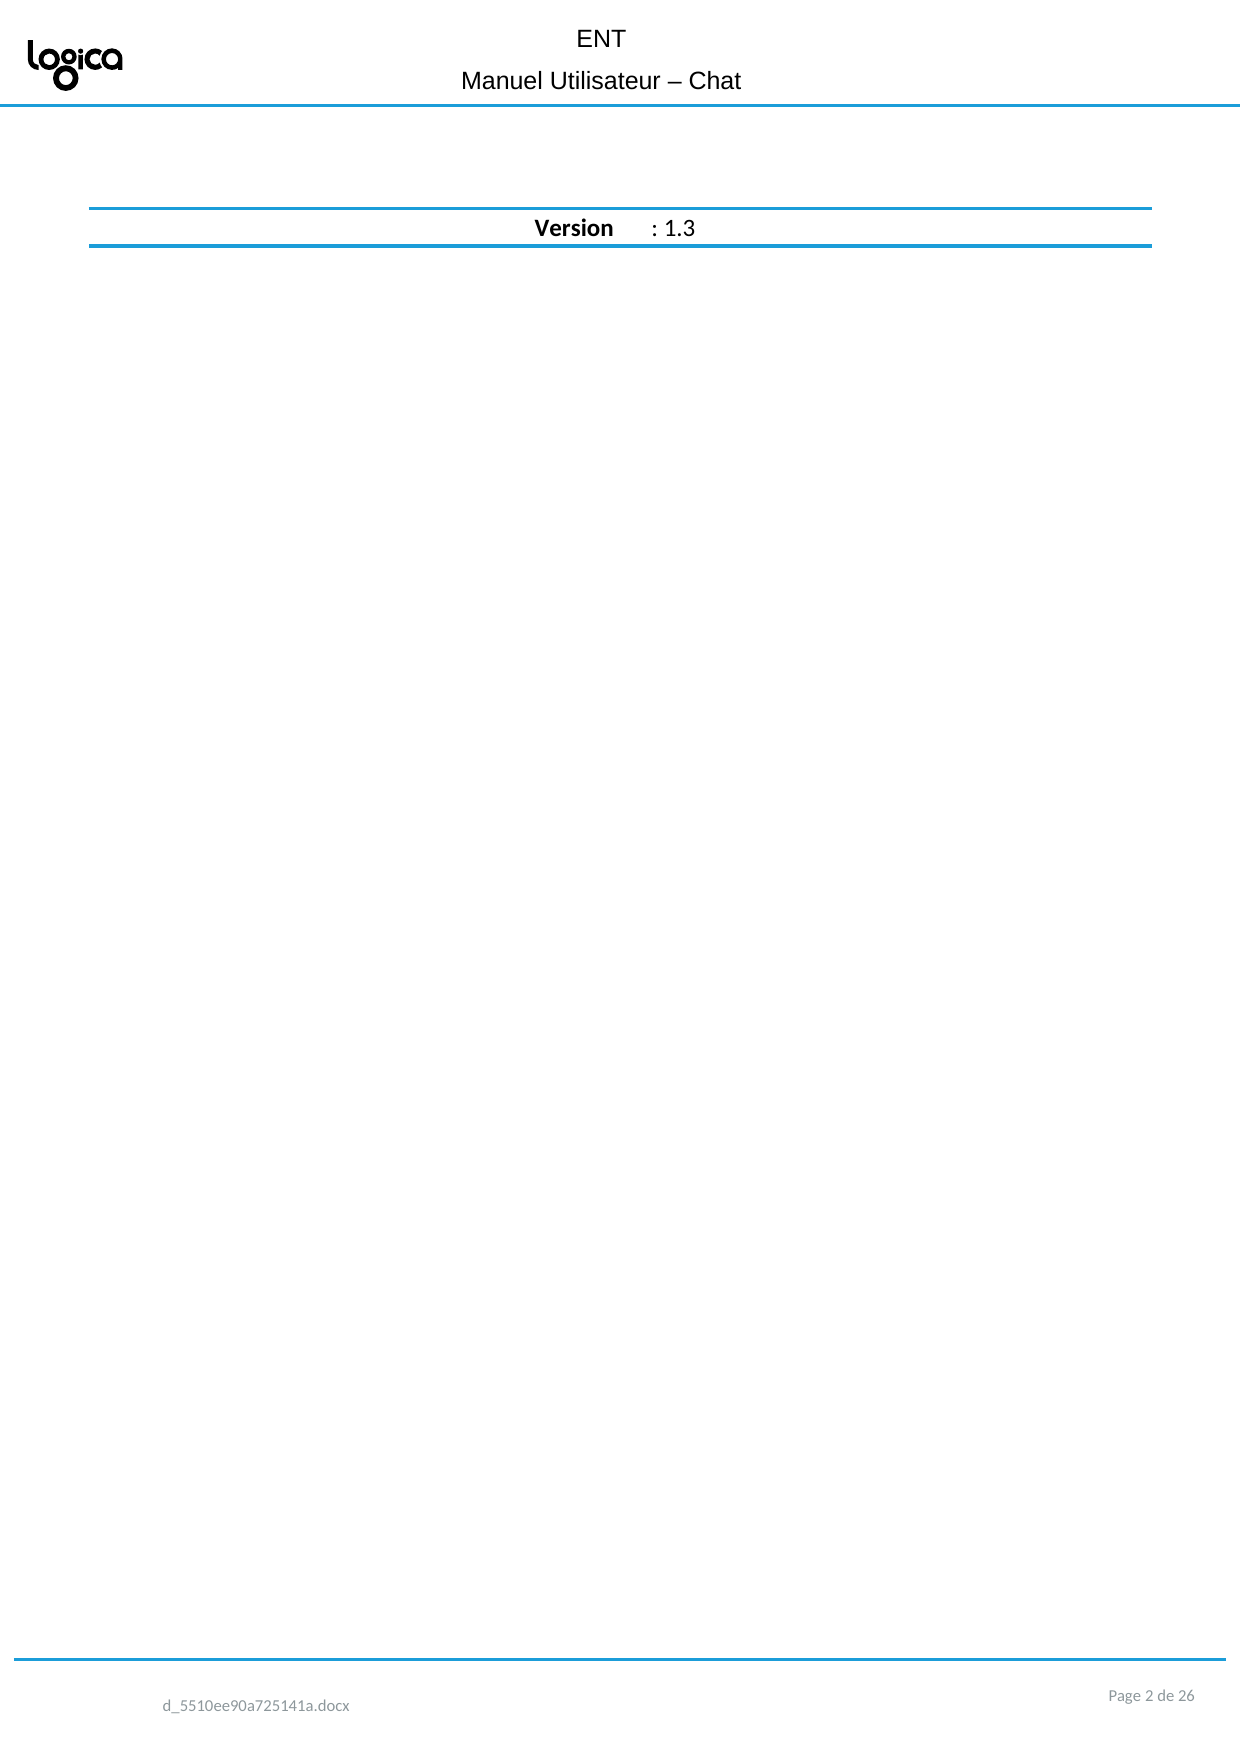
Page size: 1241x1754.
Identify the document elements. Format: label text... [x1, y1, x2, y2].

text Version : 1.3 [89, 210, 1152, 244]
